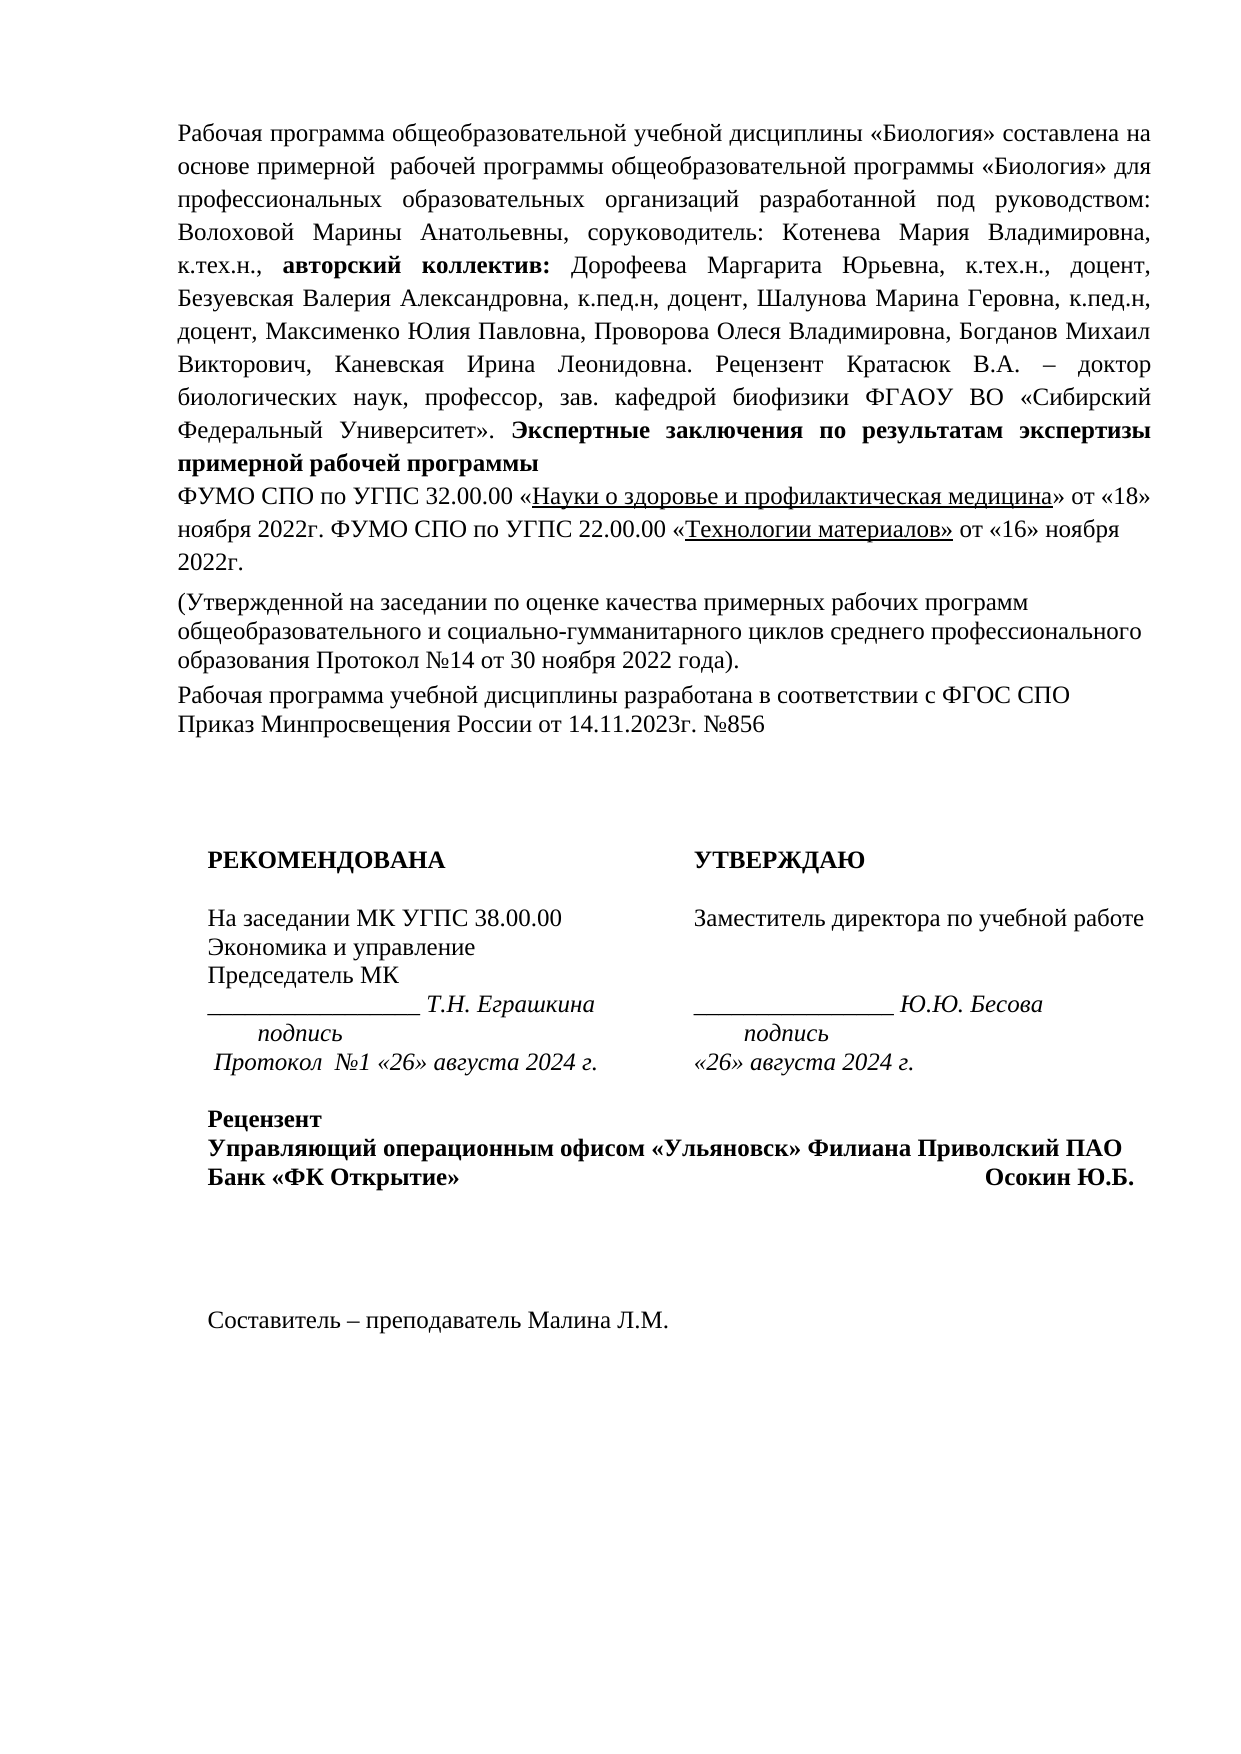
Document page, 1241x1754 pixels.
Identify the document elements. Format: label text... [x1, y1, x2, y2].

text Рецензент [207, 1104, 1152, 1133]
text Управляющий операционным офисом «Ульяновск» Филиана Приволский ПАО Банк «ФК Открытие» Осокин Ю.Б. [207, 1133, 1152, 1190]
table_header РЕКОМЕНДОВАНА На заседании МК УГПС 38.00.00 Экономика и управление Председатель МК _________________ Т.Н. Еграшкина подпись Протокол №1 «26» августа 2024 г. [196, 845, 682, 1104]
table_header УТВЕРЖДАЮ Заместитель директора по учебной работе ________________ Ю.Ю. Бесова подпись «26» августа 2024 г. [683, 845, 1163, 1104]
text Рабочая программа общеобразовательной учебной дисциплины «Биология» составлена на основе примерной рабочей программы общеобразовательной программы «Биология» для профессиональных образовательных организаций разработанной под руководством: Волоховой Марины Анатольевны, соруководитель: Котенева Мария Владимировна, к.тех.н., авторский коллектив: Дорофеева Маргарита Юрьевна, к.тех.н., доцент, Безуевская Валерия Александровна, к.пед.н, доцент, Шалунова Марина Геровна, к.пед.н, доцент, Максименко Юлия Павловна, Проворова Олеся Владимировна, Богданов Михаил Викторович, Каневская Ирина Леонидовна. Рецензент Кратасюк В.А. – доктор биологических наук, профессор, зав. кафедрой биофизики ФГАОУ ВО «Сибирский Федеральный Университет». Экспертные заключения по результатам экспертизы примерной рабочей программы [177, 118, 1152, 477]
text Рабочая программа учебной дисциплины разработана в соответствии с ФГОС СПО Приказ Минпросвещения России от 14.11.2023г. №856 [177, 681, 1151, 738]
text Составитель – преподаватель Малина Л.М. [207, 1305, 1152, 1334]
text (Утвержденной на заседании по оценке качества примерных рабочих программ общеобразовательного и социально-гумманитарного циклов среднего профессионального образования Протокол №14 от 30 ноября 2022 года). [177, 587, 1151, 674]
text ФУМО СПО по УГПС 32.00.00 «Науки о здоровье и профилактическая медицина» от «18» ноября 2022г. ФУМО СПО по УГПС 22.00.00 «Технологии материалов» от «16» ноября 2022г. [177, 481, 1152, 576]
